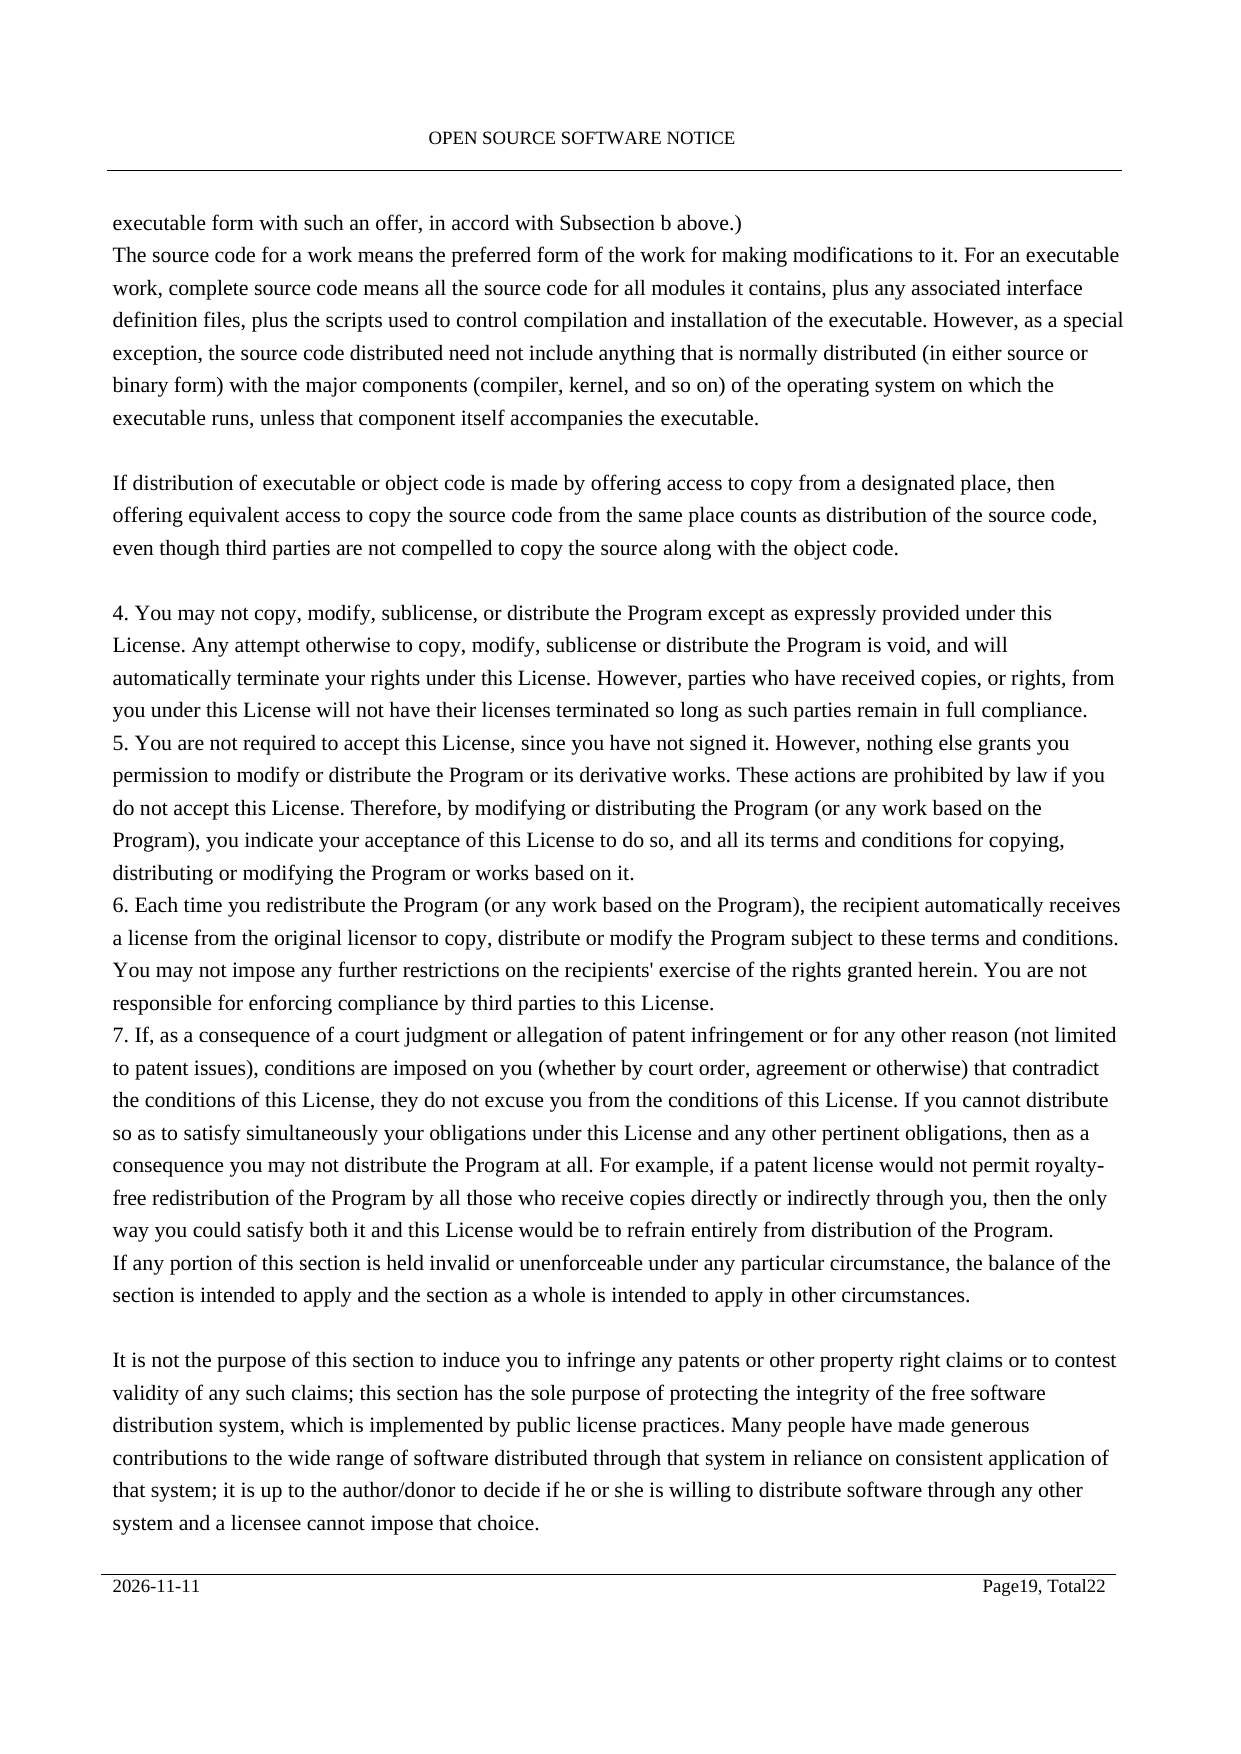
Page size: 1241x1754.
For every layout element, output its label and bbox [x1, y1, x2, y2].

text [112, 206, 1128, 1539]
